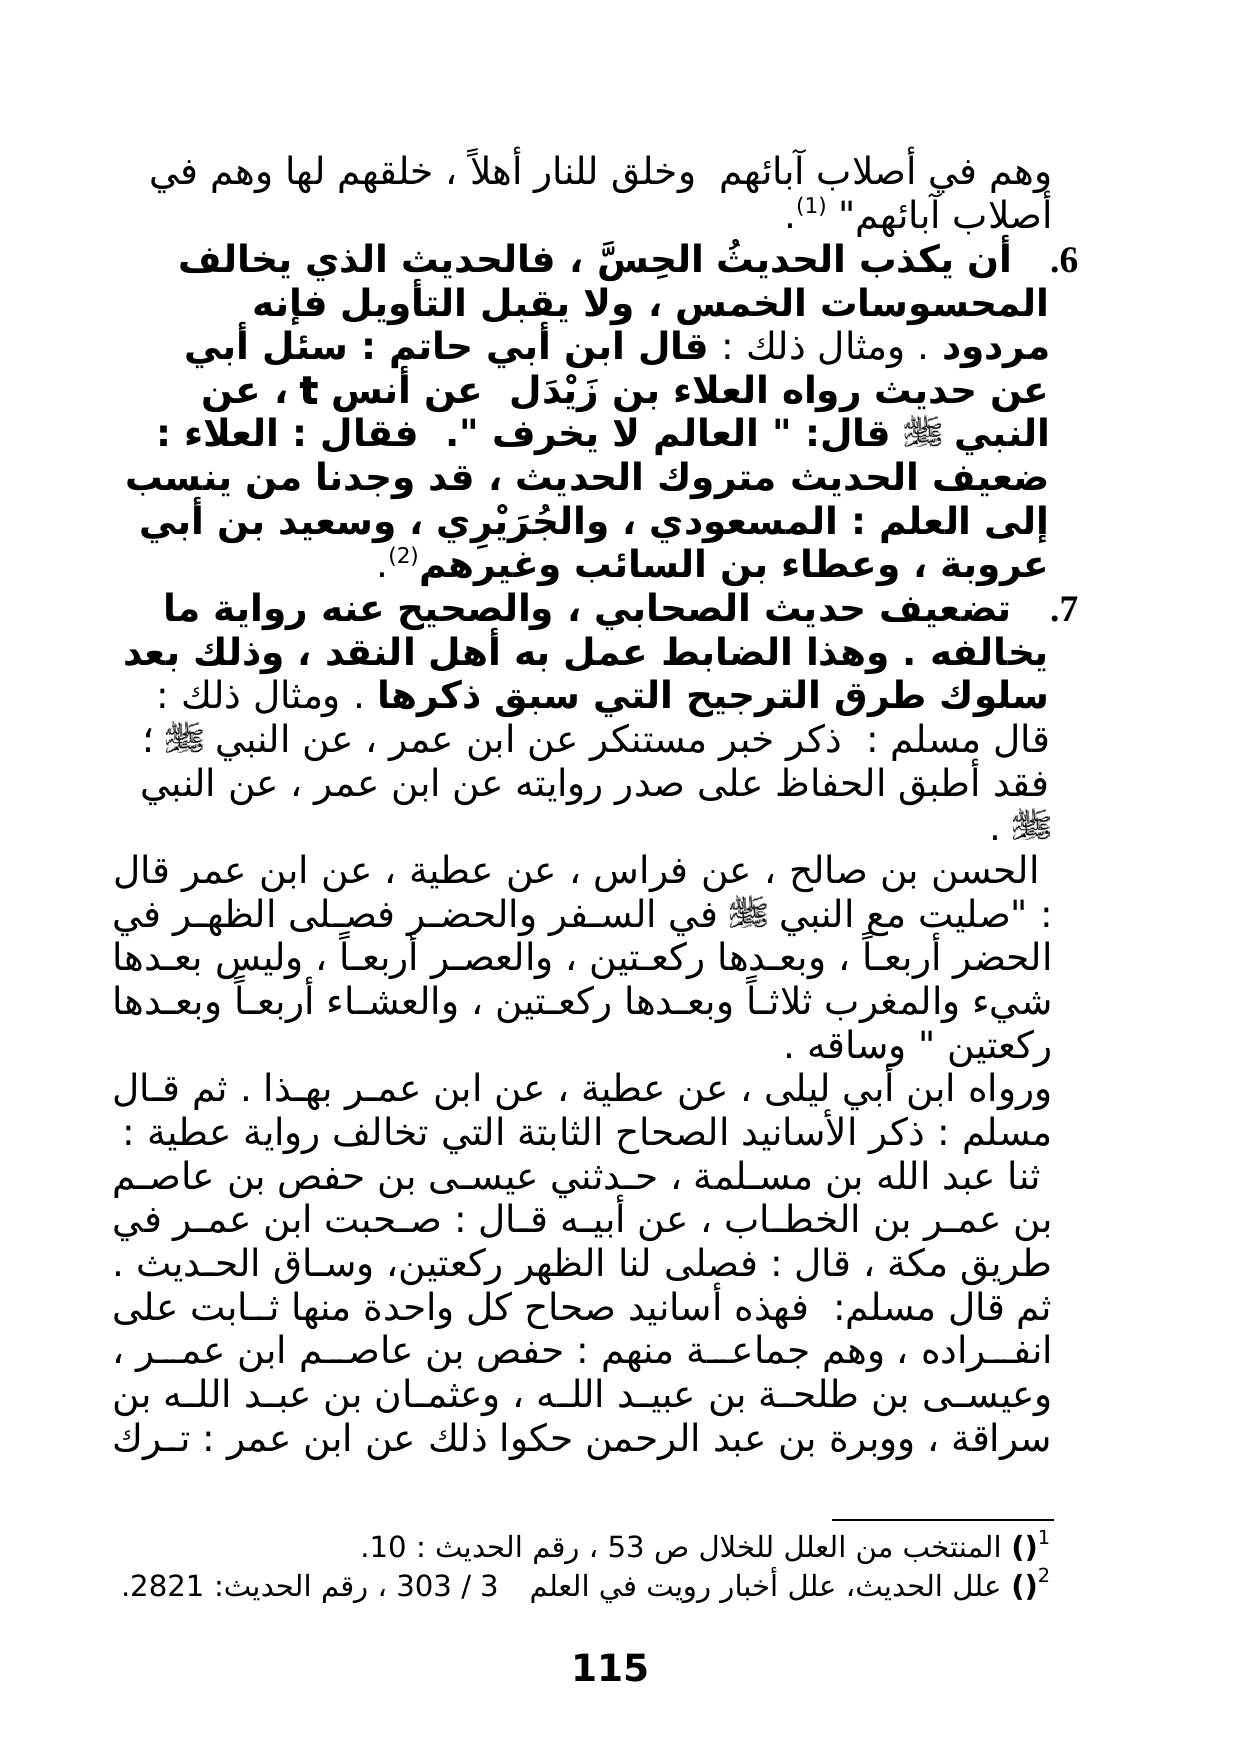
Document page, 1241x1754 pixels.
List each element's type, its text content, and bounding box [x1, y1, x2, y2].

text ورواه ابن أبي ليلى ، عن عطية ، عن ابن عمر بهذا . ثم قال مسلم : ذكر الأسانيد الصحاح الثابتة التي تخالف رواية عطية : [112, 1067, 1053, 1154]
picture [904, 415, 942, 447]
text الحسن بن صالح ، عن فراس ، عن عطية ، عن ابن عمر قال : "صليت مع النبي في السفر والحضر فصلى الظهر في الحضر أربعاً ، وبعدها ركعتين ، والعصر أربعاً ، وليس بعدها شيء والمغرب ثلاثاً وبعدها ركعتين ، والعشاء أربعاً وبعدها ركعتين " وساقه . [112, 849, 1053, 1067]
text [112, 1154, 1053, 1460]
picture [165, 721, 203, 753]
picture [729, 895, 767, 928]
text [112, 150, 1053, 237]
picture [1012, 808, 1050, 840]
list تضعيف حديث الصحابي ، والصحيح عنه رواية ما يخالفه . وهذا الضابط عمل به أهل النقد ، وذلك بعد سلوك طرق الترجيح التي سبق ذكرها . ومثال ذلك : قال مسلم : ذكر خبر مستنكر عن ابن عمر ، عن النبي ؛ فقد أطبق الحفاظ على صدر روايته عن ابن عمر ، عن النبي . [113, 587, 1050, 849]
list أن يكذب الحديثُ الحِسَّ ، فالحديث الذي يخالف المحسوسات الخمس ، ولا يقبل التأويل فإنه مردود . ومثال ذلك : قال ابن أبي حاتم : سئل أبي عن حديث رواه العلاء بن زَيْدَل عن أنس ، عن النبي قال: " العالم لا يخرف ". فقال : العلاء : ضعيف الحديث متروك الحديث ، قد وجدنا من ينسب إلى العلم : المسعودي ، والجُرَيْرِي ، وسعيد بن أبي عروبة ، وعطاء بن السائب وغيرهم(). [113, 237, 1050, 587]
